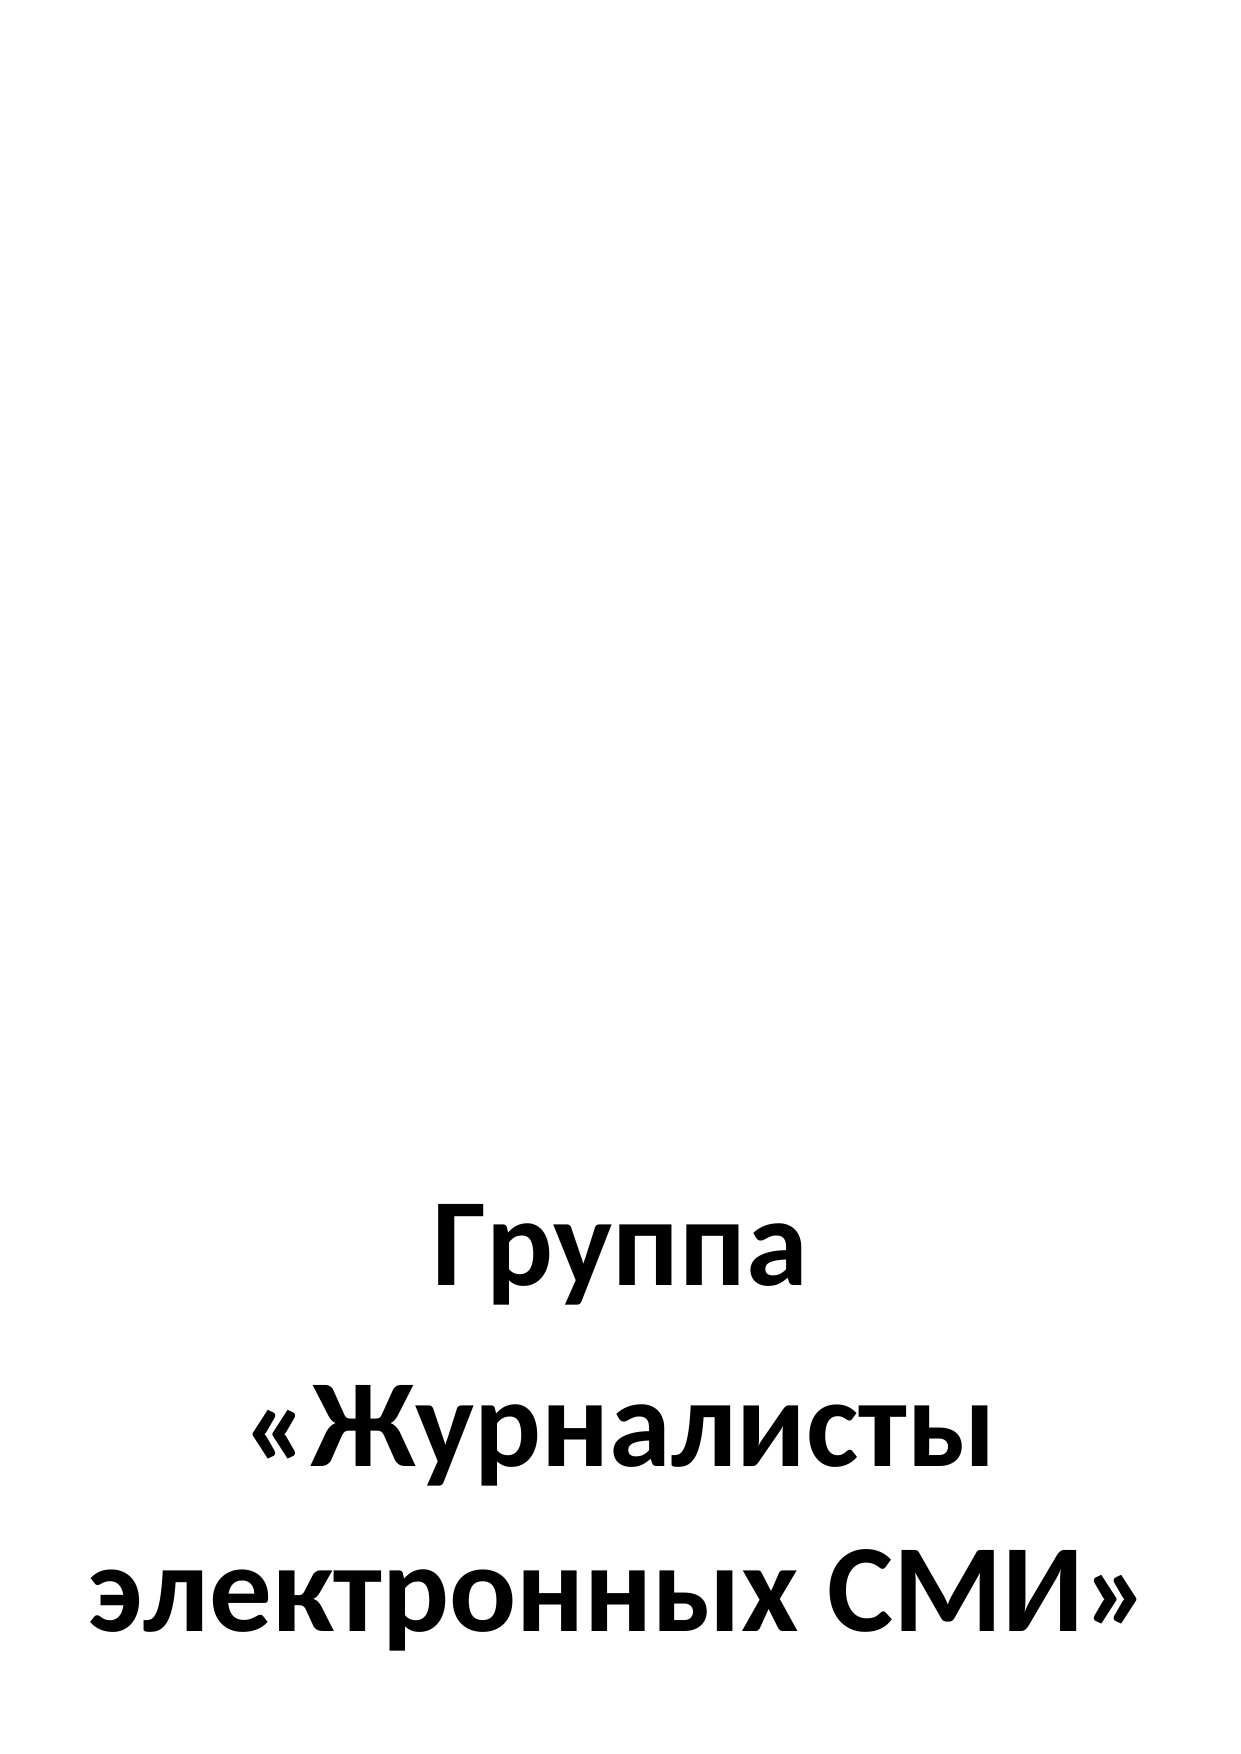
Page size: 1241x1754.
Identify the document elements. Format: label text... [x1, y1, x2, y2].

text «Журналисты электронных СМИ» [75, 1345, 1165, 1663]
text Группа [75, 1164, 1165, 1316]
